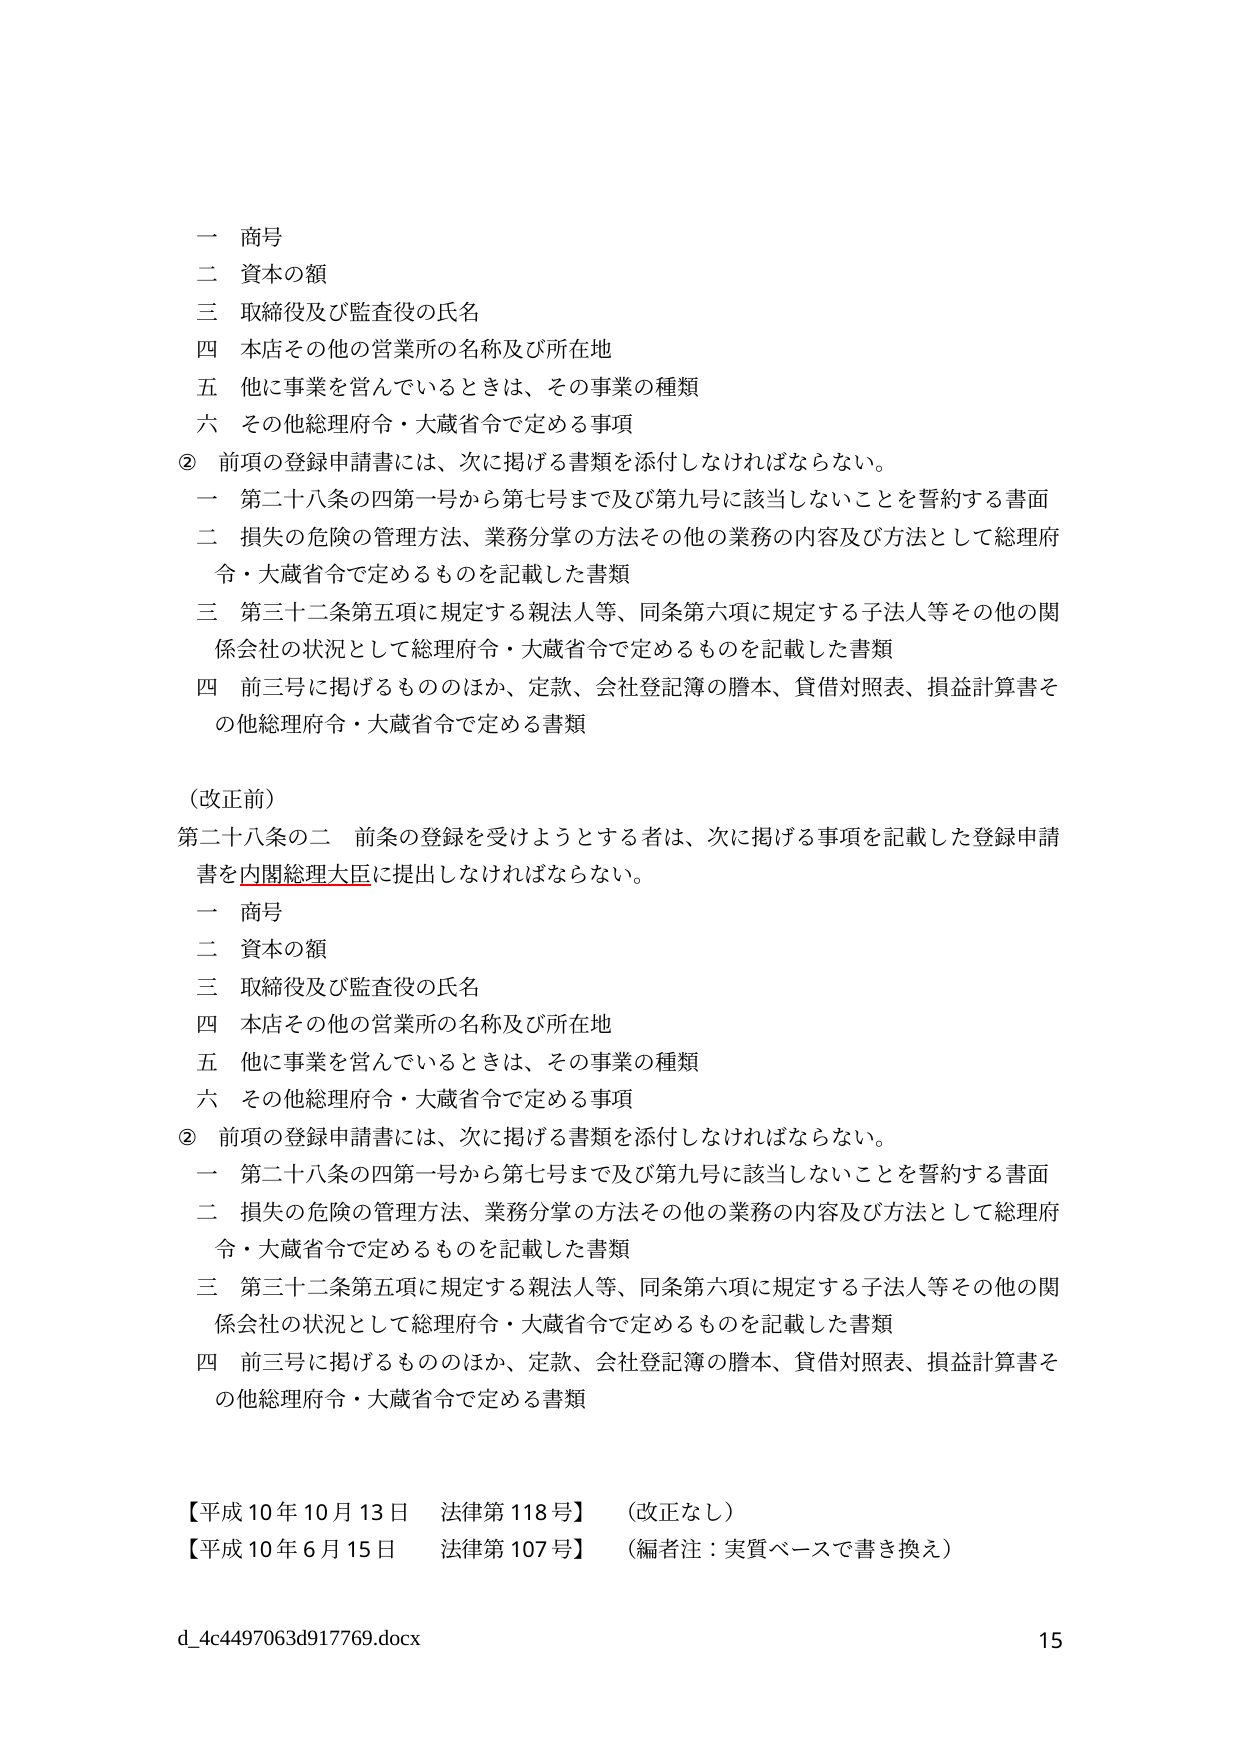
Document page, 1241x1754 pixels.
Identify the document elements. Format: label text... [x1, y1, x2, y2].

text 六 その他総理府令・大蔵省令で定める事項 [196, 1079, 1063, 1117]
text 三 取締役及び監査役の氏名 [196, 967, 1063, 1004]
text ② 前項の登録申請書には、次に掲げる書類を添付しなければならない。 [177, 442, 1063, 479]
text 一 商号 [196, 892, 1063, 929]
text 六 その他総理府令・大蔵省令で定める事項 [196, 404, 1063, 442]
text 二 資本の額 [196, 254, 1063, 292]
text 五 他に事業を営んでいるときは、その事業の種類 [196, 1042, 1063, 1079]
text 第二十八条の二 前条の登録を受けようとする者は、次に掲げる事項を記載した登録申請書を内閣総理大臣に提出しなければならない。 [177, 817, 1063, 892]
text 三 取締役及び監査役の氏名 [196, 292, 1063, 329]
text 四 本店その他の営業所の名称及び所在地 [196, 329, 1063, 367]
text 一 商号 [196, 217, 1063, 254]
text ② 前項の登録申請書には、次に掲げる書類を添付しなければならない。 [177, 1117, 1063, 1154]
text 五 他に事業を営んでいるときは、その事業の種類 [196, 367, 1063, 404]
text 二 資本の額 [196, 929, 1063, 967]
text 【平成10年6月15日 法律第107号】 （編者注：実質ベースで書き換え） [177, 1529, 1063, 1567]
text 四 前三号に掲げるもののほか、定款、会社登記簿の謄本、貸借対照表、損益計算書その他総理府令・大蔵省令で定める書類 [196, 1342, 1063, 1417]
text 【平成10年10月13日 法律第118号】 （改正なし） [177, 1492, 1063, 1529]
text （改正前） [177, 779, 1063, 817]
text 四 前三号に掲げるもののほか、定款、会社登記簿の謄本、貸借対照表、損益計算書その他総理府令・大蔵省令で定める書類 [196, 667, 1063, 742]
text 一 第二十八条の四第一号から第七号まで及び第九号に該当しないことを誓約する書面 [196, 479, 1063, 517]
text 一 第二十八条の四第一号から第七号まで及び第九号に該当しないことを誓約する書面 [196, 1154, 1063, 1192]
text 三 第三十二条第五項に規定する親法人等、同条第六項に規定する子法人等その他の関係会社の状況として総理府令・大蔵省令で定めるものを記載した書類 [196, 592, 1063, 667]
text 二 損失の危険の管理方法、業務分掌の方法その他の業務の内容及び方法として総理府令・大蔵省令で定めるものを記載した書類 [196, 517, 1063, 592]
text 四 本店その他の営業所の名称及び所在地 [196, 1004, 1063, 1042]
text 二 損失の危険の管理方法、業務分掌の方法その他の業務の内容及び方法として総理府令・大蔵省令で定めるものを記載した書類 [196, 1192, 1063, 1267]
text 三 第三十二条第五項に規定する親法人等、同条第六項に規定する子法人等その他の関係会社の状況として総理府令・大蔵省令で定めるものを記載した書類 [196, 1267, 1063, 1342]
